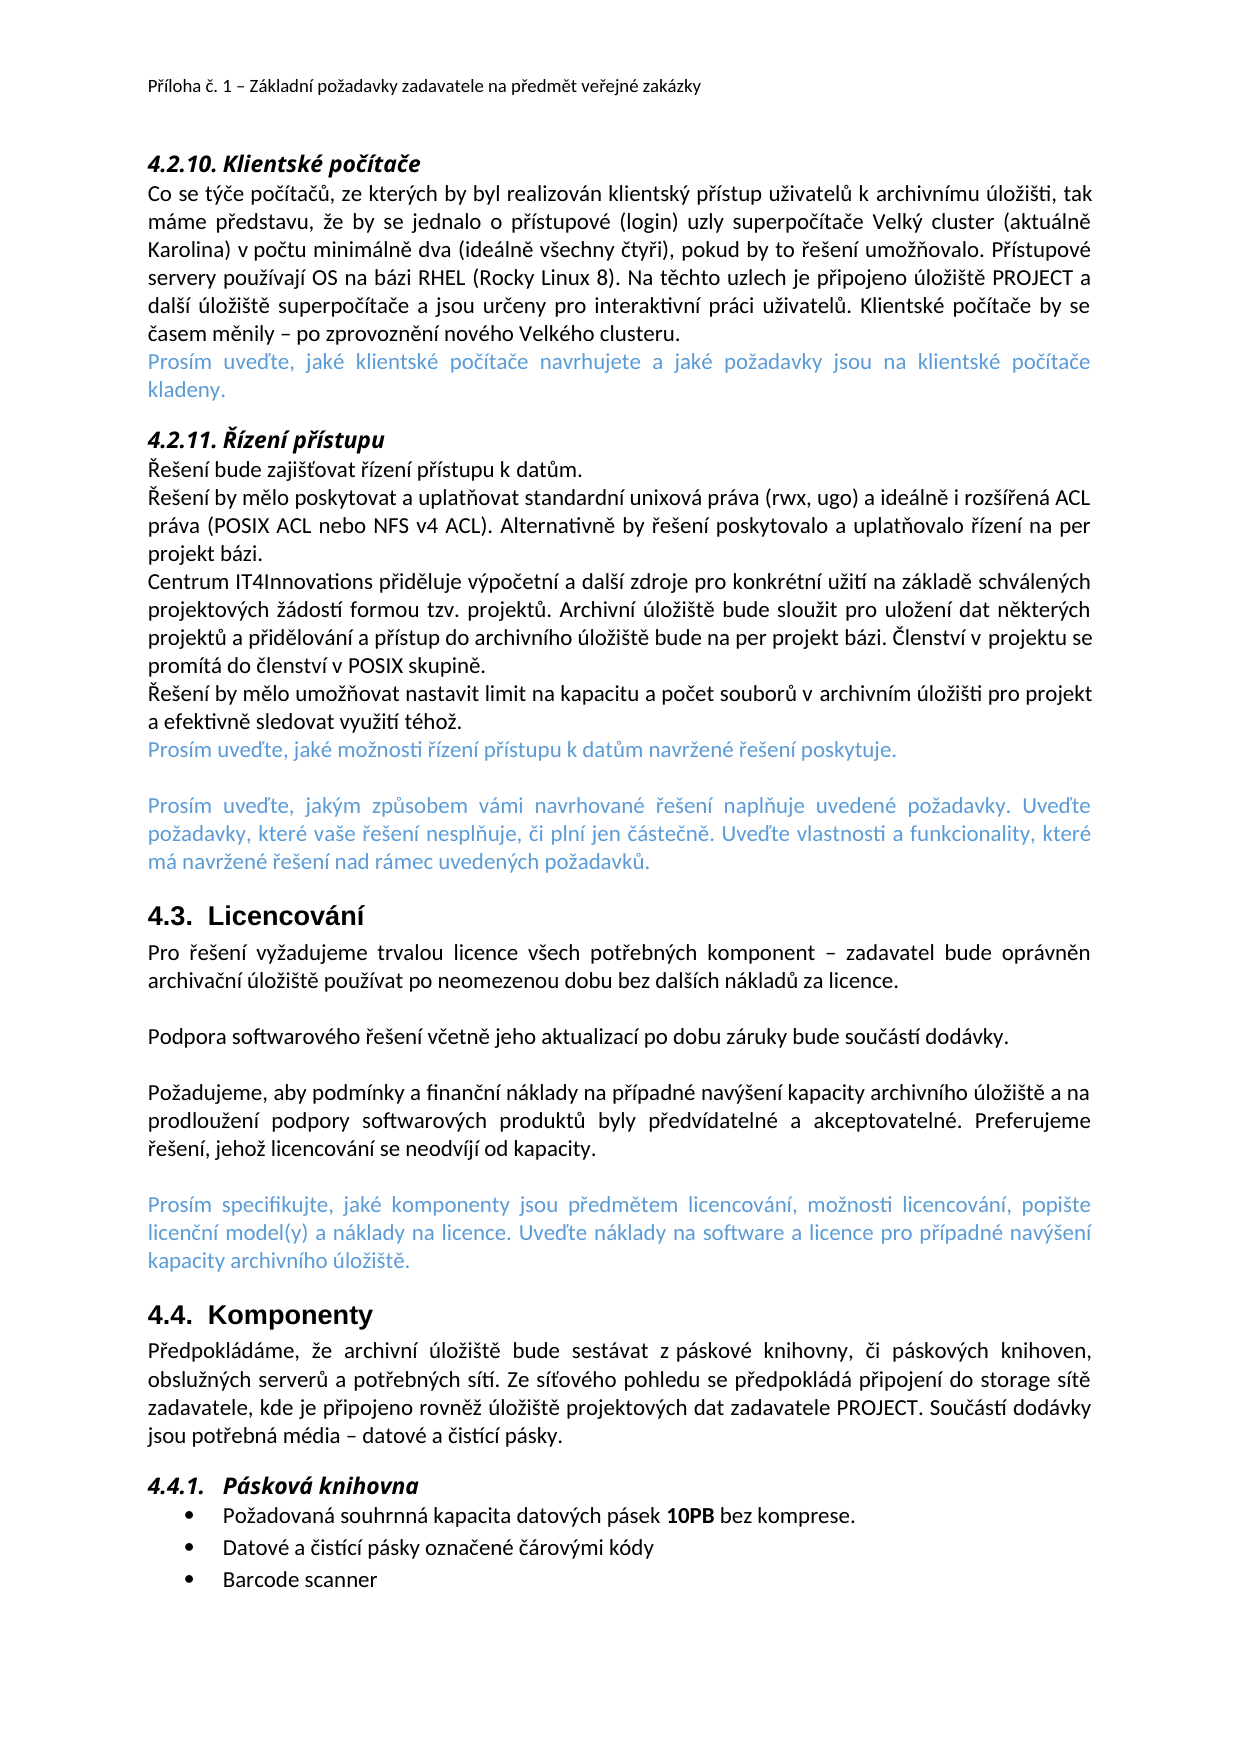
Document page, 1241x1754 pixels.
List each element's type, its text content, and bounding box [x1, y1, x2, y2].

text Prosím uveďte, jakým způsobem vámi navrhované řešení naplňuje uvedené požadavky. Uveďte požadavky, které vaše řešení nesplňuje, či plní jen částečně. Uveďte vlastnosti a funkcionality, které má navržené řešení nad rámec uvedených požadavků. [148, 791, 1093, 875]
text Prosím uveďte, jaké možnosti řízení přístupu k datům navržené řešení poskytuje. [148, 735, 1093, 763]
subtitle Pásková knihovna [148, 1469, 1093, 1501]
text Co se týče počítačů, ze kterých by byl realizován klientský přístup uživatelů k archivnímu úložišti, tak máme představu, že by se jednalo o přístupové (login) uzly superpočítače Velký cluster (aktuálně Karolina) v počtu minimálně dva (ideálně všechny čtyři), pokud by to řešení umožňovalo. Přístupové servery používají OS na bázi RHEL (Rocky Linux 8). Na těchto uzlech je připojeno úložiště PROJECT a další úložiště superpočítače a jsou určeny pro interaktivní práci uživatelů. Klientské počítače by se časem měnily – po zprovoznění nového Velkého clusteru. [148, 179, 1093, 347]
text Řešení bude zajišťovat řízení přístupu k datům. [148, 455, 1093, 483]
text Prosím uveďte, jaké klientské počítače navrhujete a jaké požadavky jsou na klientské počítače kladeny. [148, 347, 1093, 403]
text Předpokládáme, že archivní úložiště bude sestávat z páskové knihovny, či páskových knihoven, obslužných serverů a potřebných sítí. Ze síťového pohledu se předpokládá připojení do storage sítě zadavatele, kde je připojeno rovněž úložiště projektových dat zadavatele PROJECT. Součástí dodávky jsou potřebná média – datové a čistící pásky. [148, 1337, 1093, 1449]
subtitle Komponenty [148, 1299, 1093, 1330]
text Centrum IT4Innovations přiděluje výpočetní a další zdroje pro konkrétní užití na základě schválených projektových žádostí formou tzv. projektů. Archivní úložiště bude sloužit pro uložení dat některých projektů a přidělování a přístup do archivního úložiště bude na per projekt bázi. Členství v projektu se promítá do členství v POSIX skupině. [148, 567, 1093, 679]
text Řešení by mělo poskytovat a uplatňovat standardní unixová práva (rwx, ugo) a ideálně i rozšířená ACL práva (POSIX ACL nebo NFS v4 ACL). Alternativně by řešení poskytovalo a uplatňovalo řízení na per projekt bázi. [148, 483, 1093, 567]
subtitle Klientské počítače [148, 148, 1093, 179]
list Požadovaná souhrnná kapacita datových pásek 10PB bez komprese. [185, 1501, 1093, 1529]
text Požadujeme, aby podmínky a finanční náklady na případné navýšení kapacity archivního úložiště a na prodloužení podpory softwarových produktů byly předvídatelné a akceptovatelné. Preferujeme řešení, jehož licencování se neodvíjí od kapacity. [148, 1078, 1093, 1162]
text Pro řešení vyžadujeme trvalou licence všech potřebných komponent – zadavatel bude oprávněn archivační úložiště používat po neomezenou dobu bez dalších nákladů za licence. [148, 938, 1093, 994]
subtitle Řízení přístupu [148, 424, 1093, 455]
text Podpora softwarového řešení včetně jeho aktualizací po dobu záruky bude součástí dodávky. [148, 1022, 1093, 1050]
subtitle Licencování [148, 900, 1093, 932]
text Řešení by mělo umožňovat nastavit limit na kapacitu a počet souborů v archivním úložišti pro projekt a efektivně sledovat využití téhož. [148, 679, 1093, 735]
text Prosím specifikujte, jaké komponenty jsou předmětem licencování, možnosti licencování, popište licenční model(y) a náklady na licence. Uveďte náklady na software a licence pro případné navýšení kapacity archivního úložiště. [148, 1190, 1093, 1274]
list Datové a čistící pásky označené čárovými kódy [185, 1533, 1093, 1561]
list Barcode scanner [185, 1565, 1093, 1593]
